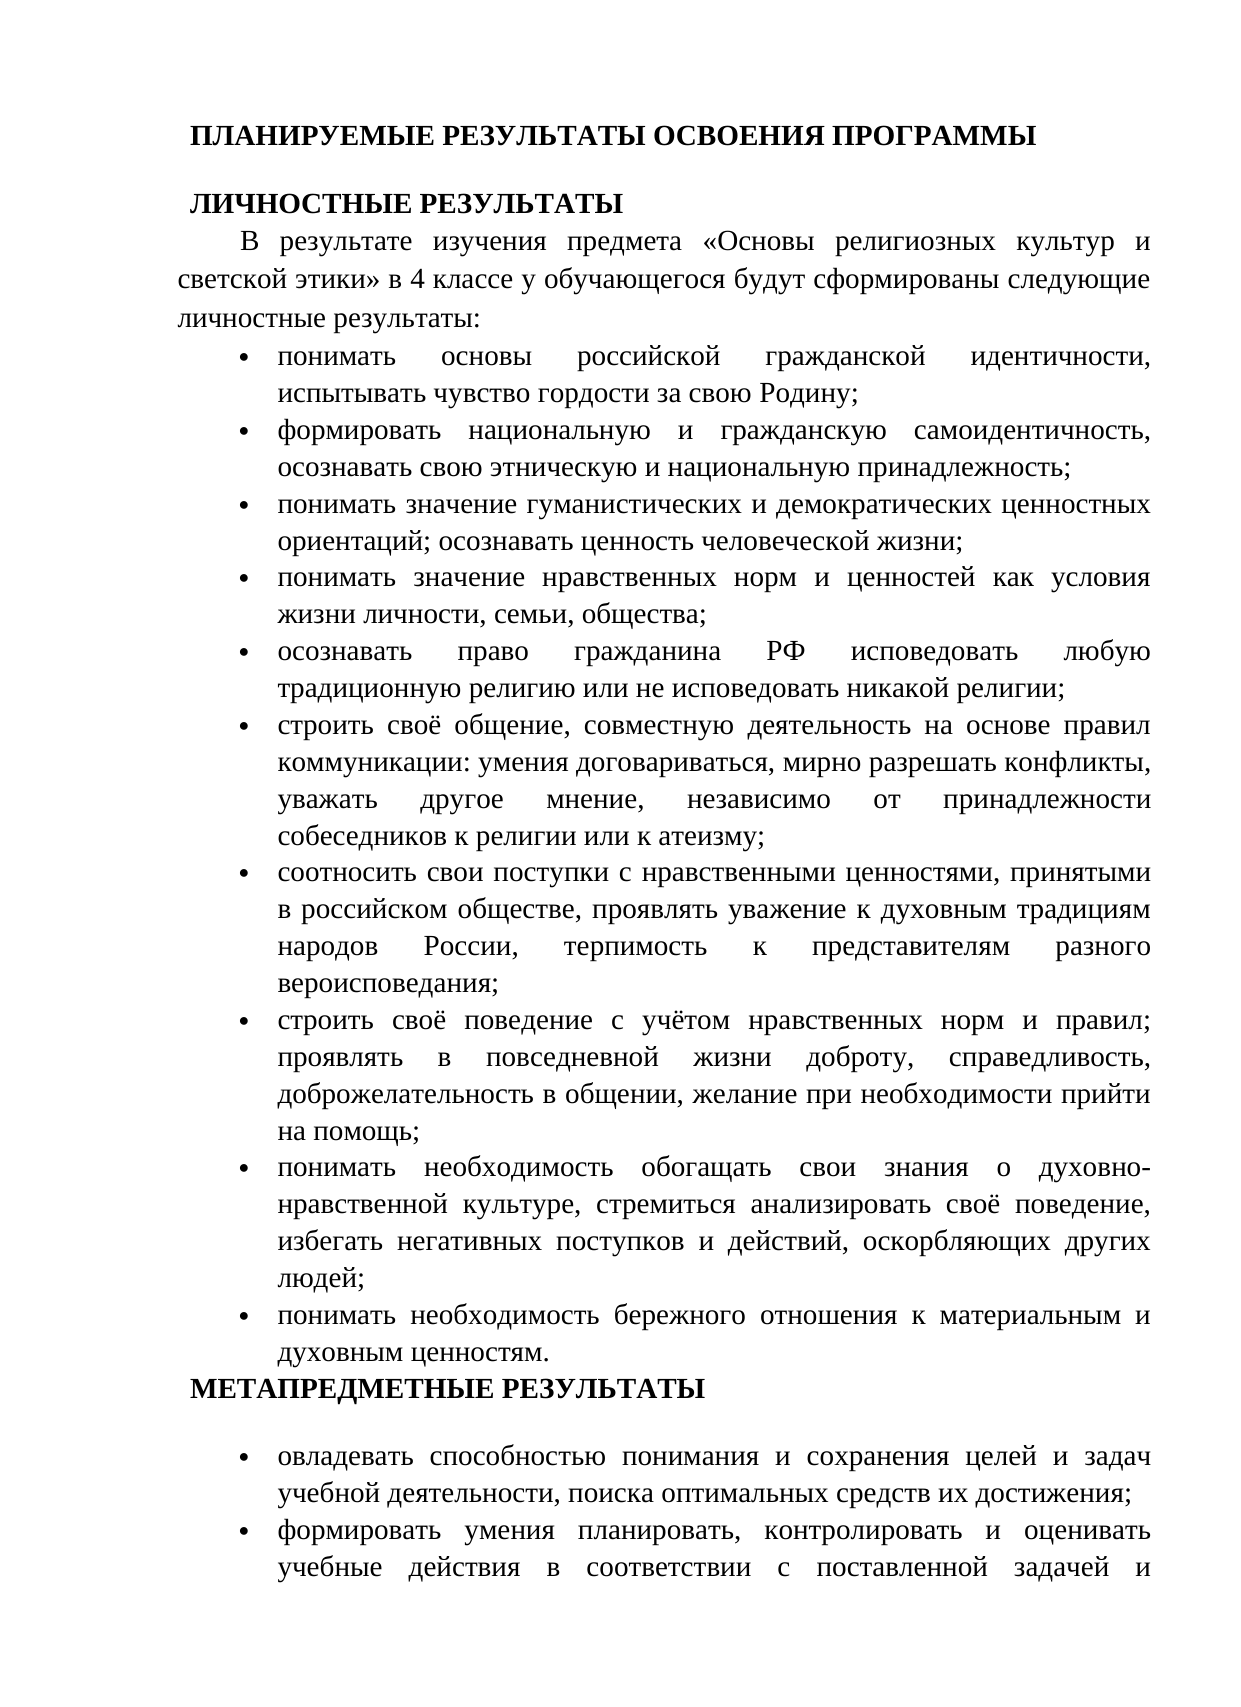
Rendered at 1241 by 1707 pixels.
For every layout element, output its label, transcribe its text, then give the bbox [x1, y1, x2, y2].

list понимать необходимость обогащать свои знания о духовно-нравственной культуре, стремиться анализировать своё поведение, избегать негативных поступков и действий, оскорбляющих других людей; [240, 1149, 1152, 1294]
list строить своё поведение с учётом нравственных норм и правил; проявлять в повседневной жизни доброту, справедливость, доброжелательность в общении, желание при необходимости прийти на помощь; [240, 1002, 1152, 1146]
list формировать национальную и гражданскую самоидентичность, осознавать свою этническую и национальную принадлежность; [240, 412, 1152, 482]
list соотносить свои поступки с нравственными ценностями, принятыми в российском обществе, проявлять уважение к духовным традициям народов России, терпимость к представителям разного вероисповедания; [240, 854, 1152, 999]
list овладевать способностью понимания и сохранения целей и задач учебной деятельности, поиска оптимальных средств их достижения; [240, 1438, 1152, 1509]
text ПЛАНИРУЕМЫЕ РЕЗУЛЬТАТЫ ОСВОЕНИЯ ПРОГРАММЫ [190, 118, 1152, 152]
list понимать значение нравственных норм и ценностей как условия жизни личности, семьи, общества; [240, 559, 1152, 630]
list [240, 1512, 1152, 1582]
list понимать необходимость бережного отношения к материальным и духовным ценностям. [240, 1297, 1152, 1367]
text ЛИЧНОСТНЫЕ РЕЗУЛЬТАТЫ [190, 186, 1152, 219]
text В результате изучения предмета «Основы религиозных культур и светской этики» в 4 классе у обучающегося будут сформированы следующие личностные результаты: [177, 223, 1152, 333]
list осознавать право гражданина РФ исповедовать любую традиционную религию или не исповедовать никакой религии; [240, 633, 1152, 704]
text МЕТАПРЕДМЕТНЫЕ РЕЗУЛЬТАТЫ [190, 1371, 1152, 1404]
list понимать основы российской гражданской идентичности, испытывать чувство гордости за свою Родину; [240, 338, 1152, 409]
list понимать значение гуманистических и демократических ценностных ориентаций; осознавать ценность человеческой жизни; [240, 486, 1152, 556]
list строить своё общение, совместную деятельность на основе правил коммуникации: умения договариваться, мирно разрешать конфликты, уважать другое мнение, независимо от принадлежности собеседников к религии или к атеизму; [240, 707, 1152, 851]
